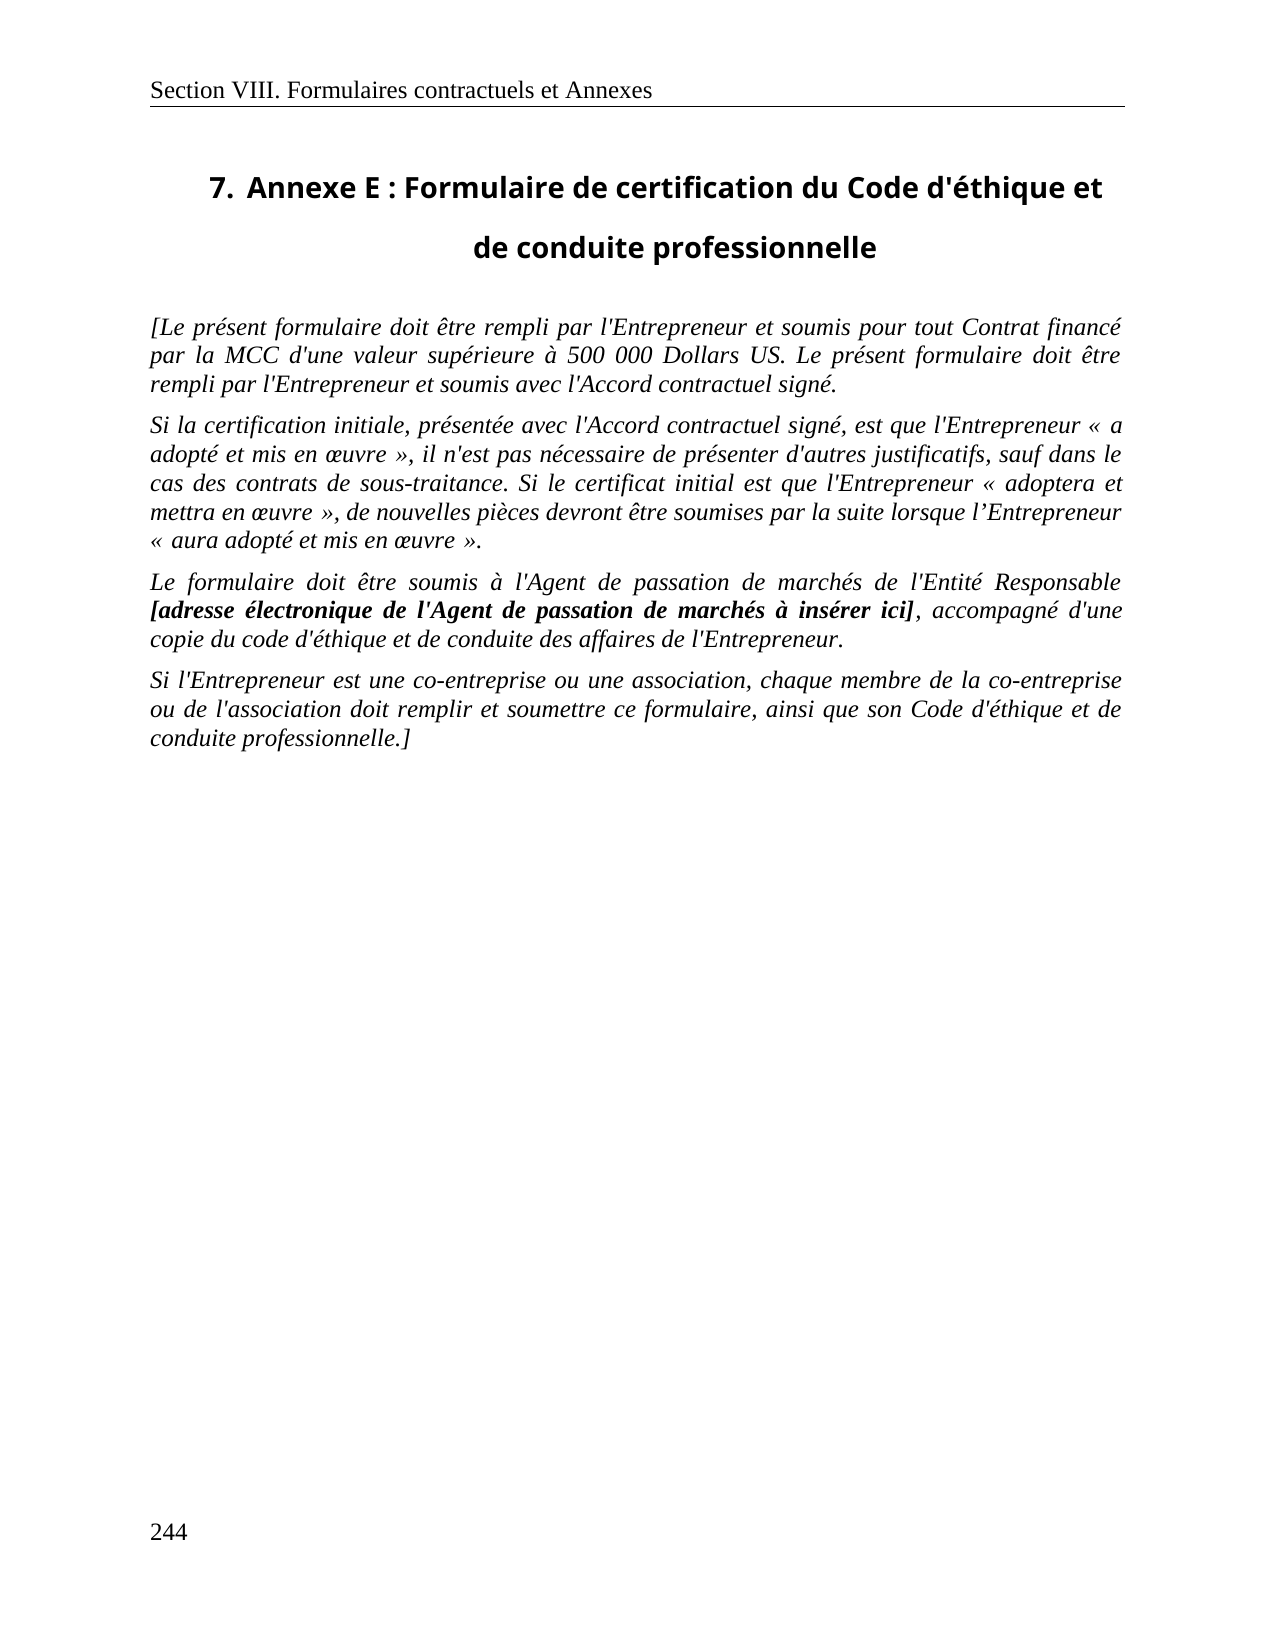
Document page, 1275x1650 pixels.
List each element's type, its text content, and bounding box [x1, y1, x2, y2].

text Si l'Entrepreneur est une co-entreprise ou une association, chaque membre de la co-entreprise ou de l'association doit remplir et soumettre ce formulaire, ainsi que son Code d'éthique et de conduite professionnelle.] [150, 665, 1125, 752]
text Si la certification initiale, présentée avec l'Accord contractuel signé, est que l'Entrepreneur « a adopté et mis en œuvre », il n'est pas nécessaire de présenter d'autres justificatifs, sauf dans le cas des contrats de sous-traitance. Si le certificat initial est que l'Entrepreneur « adoptera et mettra en œuvre », de nouvelles pièces devront être soumises par la suite lorsque l’Entrepreneur « aura adopté et mis en œuvre ». [150, 410, 1125, 554]
text Le formulaire doit être soumis à l'Agent de passation de marchés de l'Entité Responsable [adresse électronique de l'Agent de passation de marchés à insérer ici], accompagné d'une copie du code d'éthique et de conduite des affaires de l'Entrepreneur. [150, 567, 1125, 653]
subtitle Annexe E : Formulaire de certification du Code d'éthique et de conduite professionnelle [187, 168, 1125, 267]
text [Le présent formulaire doit être rempli par l'Entrepreneur et soumis pour tout Contrat financé par la MCC d'une valeur supérieure à 500 000 Dollars US. Le présent formulaire doit être rempli par l'Entrepreneur et soumis avec l'Accord contractuel signé. [150, 312, 1125, 398]
